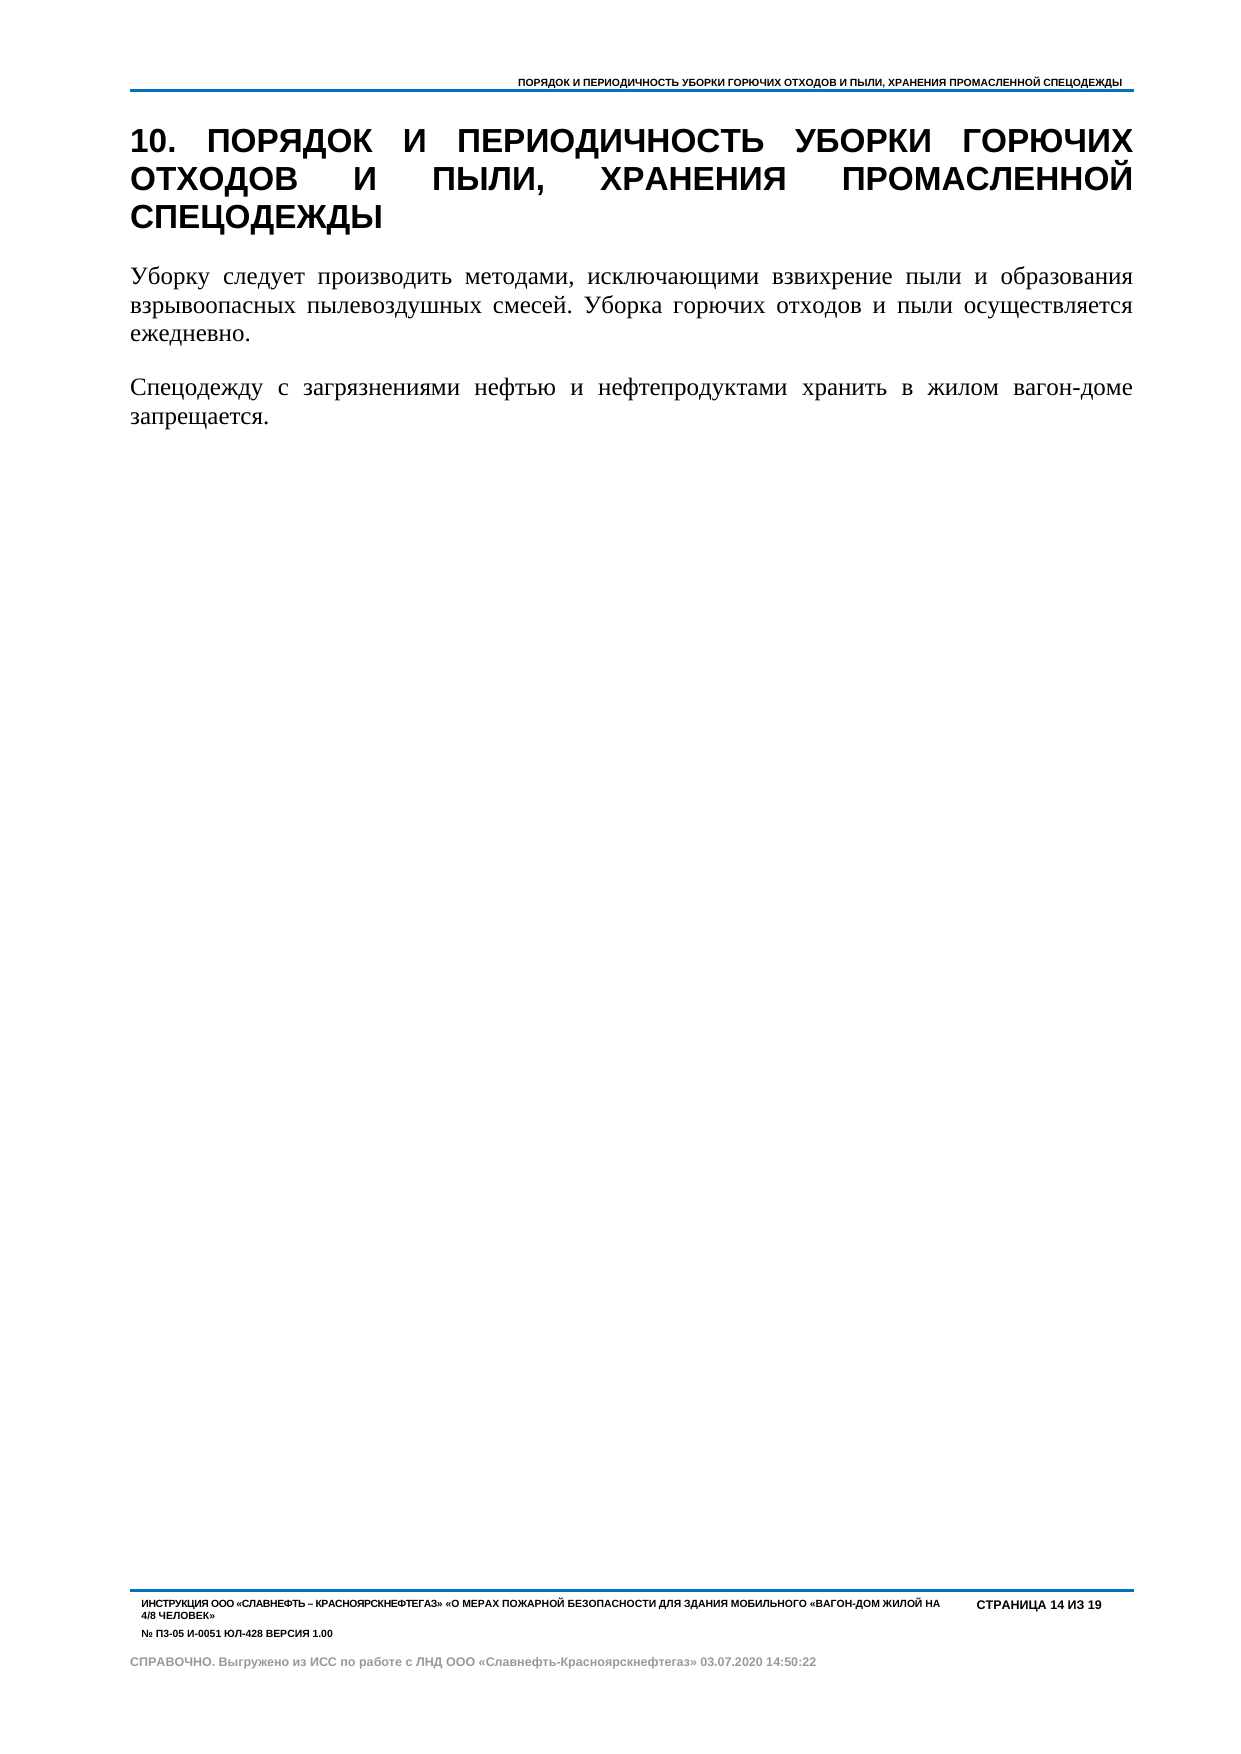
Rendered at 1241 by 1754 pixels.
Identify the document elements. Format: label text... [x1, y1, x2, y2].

subtitle 10. ПОРЯДОК И ПЕРИОДИЧНОСТЬ УБОРКИ ГОРЮЧИХ ОТХОДОВ И ПЫЛИ, ХРАНЕНИЯ ПРОМАСЛЕННОЙ СПЕЦОДЕЖДЫ [130, 121, 1134, 236]
text Спецодежду с загрязнениями нефтью и нефтепродуктами хранить в жилом вагон-доме запрещается. [130, 372, 1134, 430]
text Уборку следует производить методами, исключающими взвихрение пыли и образования взрывоопасных пылевоздушных смесей. Уборка горючих отходов и пыли осуществляется ежедневно. [130, 261, 1134, 347]
